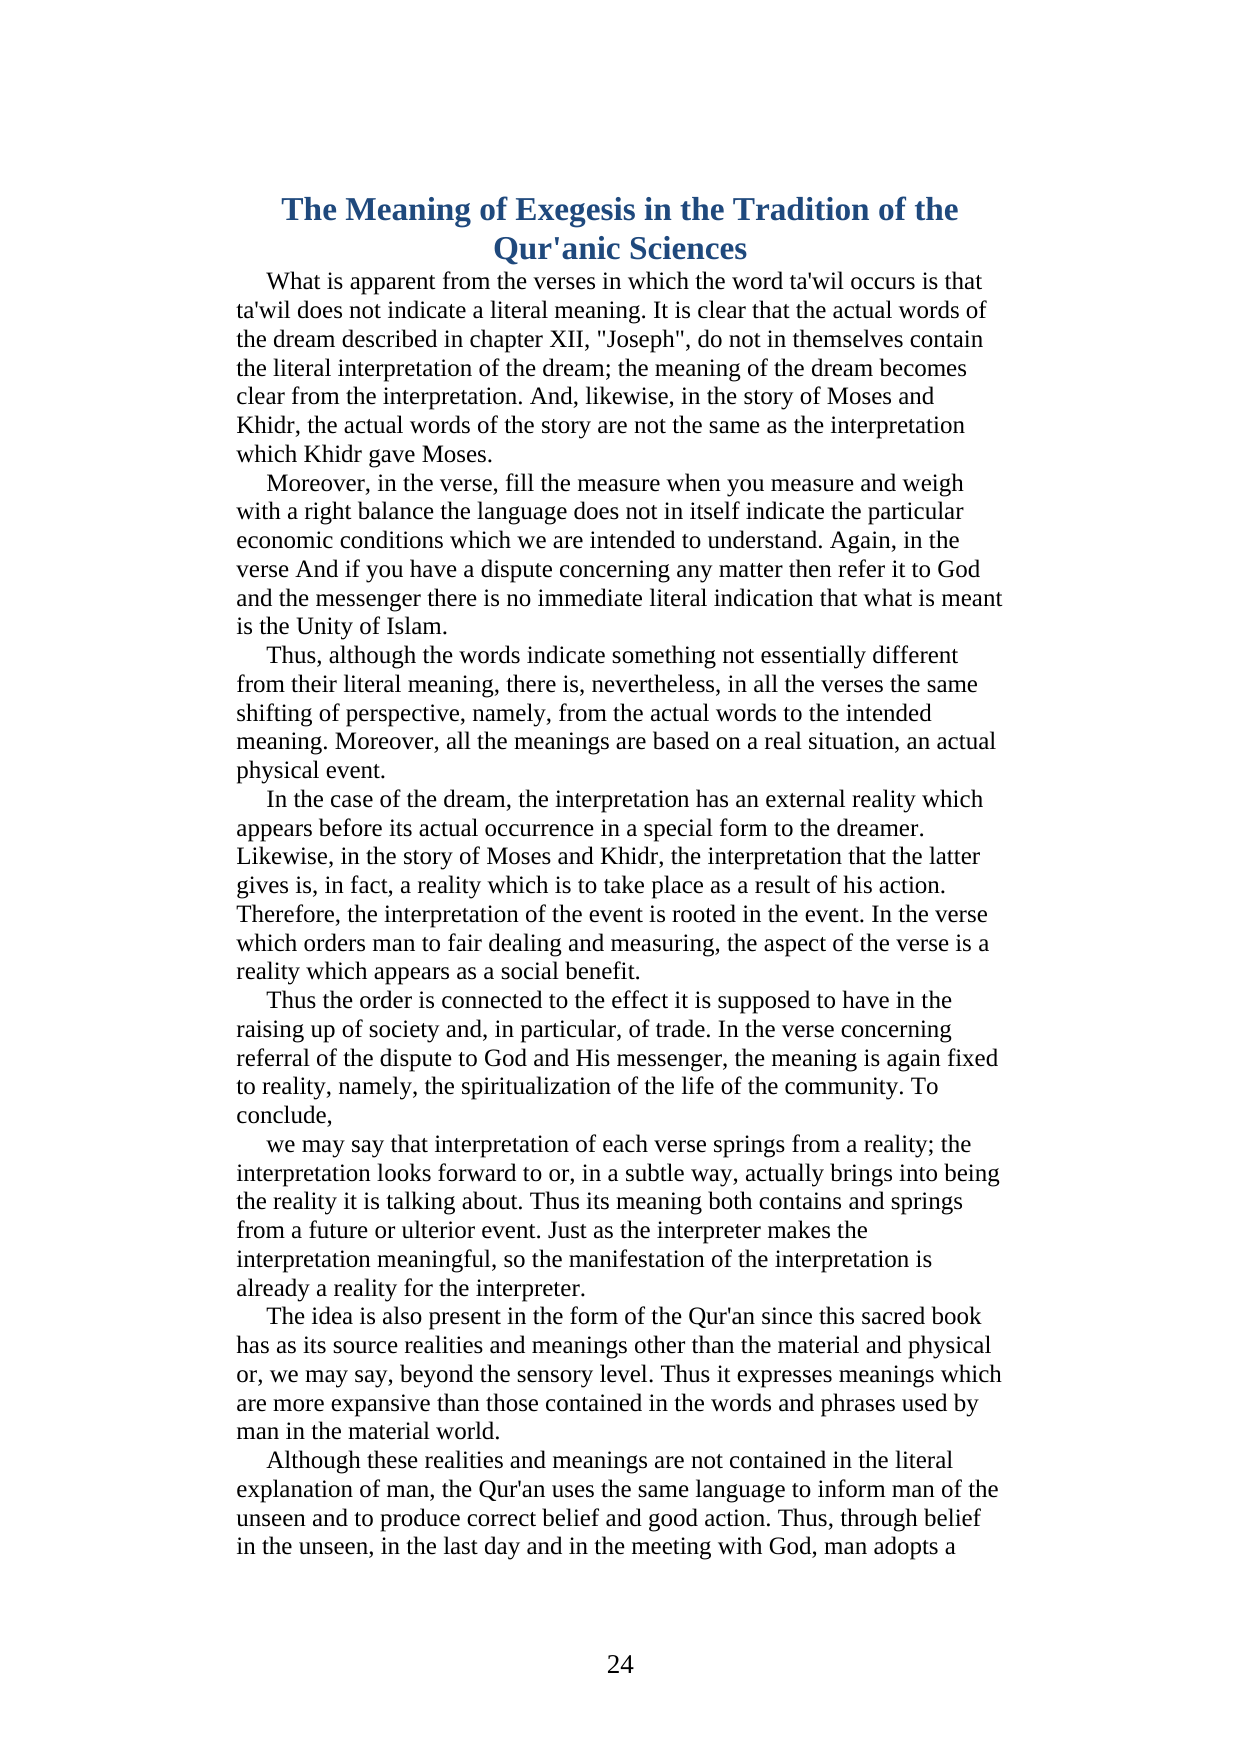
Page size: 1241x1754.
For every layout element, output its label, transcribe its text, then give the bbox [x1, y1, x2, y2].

text Moreover, in the verse, fill the measure when you measure and weigh with a right balance the language does not in itself indicate the particular economic conditions which we are intended to understand. Again, in the verse And if you have a dispute concerning any matter then refer it to God and the messenger there is no immediate literal indication that what is meant is the Unity of Islam. [236, 468, 1004, 640]
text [236, 1445, 1004, 1560]
text Thus, although the words indicate something not essentially different from their literal meaning, there is, nevertheless, in all the verses the same shifting of perspective, namely, from the actual words to the intended meaning. Moreover, all the meanings are based on a real situation, an actual physical event. [236, 640, 1004, 784]
text What is apparent from the verses in which the word ta'wil occurs is that ta'wil does not indicate a literal meaning. It is clear that the actual words of the dream described in chapter XII, "Joseph", do not in themselves contain the literal interpretation of the dream; the meaning of the dream becomes clear from the interpretation. And, likewise, in the story of Moses and Khidr, the actual words of the story are not the same as the interpretation which Khidr gave Moses. [236, 266, 1004, 468]
text The idea is also present in the form of the Qur'an since this sacred book has as its source realities and meanings other than the material and physical or, we may say, beyond the sensory level. Thus it expresses meanings which are more expansive than those contained in the words and phrases used by man in the material world. [236, 1301, 1004, 1445]
text we may say that interpretation of each verse springs from a reality; the interpretation looks forward to or, in a subtle way, actually brings into being the reality it is talking about. Thus its meaning both contains and springs from a future or ulterior event. Just as the interpreter makes the interpretation meaningful, so the manifestation of the interpretation is already a reality for the interpreter. [236, 1129, 1004, 1301]
text In the case of the dream, the interpretation has an external reality which appears before its actual occurrence in a special form to the dreamer. Likewise, in the story of Moses and Khidr, the interpretation that the latter gives is, in fact, a reality which is to take place as a result of his action. Therefore, the interpretation of the event is rooted in the event. In the verse which orders man to fair dealing and measuring, the aspect of the verse is a reality which appears as a social benefit. [236, 784, 1004, 985]
text Thus the order is connected to the effect it is supposed to have in the raising up of society and, in particular, of trade. In the verse concerning referral of the dispute to God and His messenger, the meaning is again fixed to reality, namely, the spiritualization of the life of the community. To conclude, [236, 985, 1004, 1129]
subtitle The Meaning of Exegesis in the Tradition of the Qur'anic Sciences [236, 190, 1004, 266]
